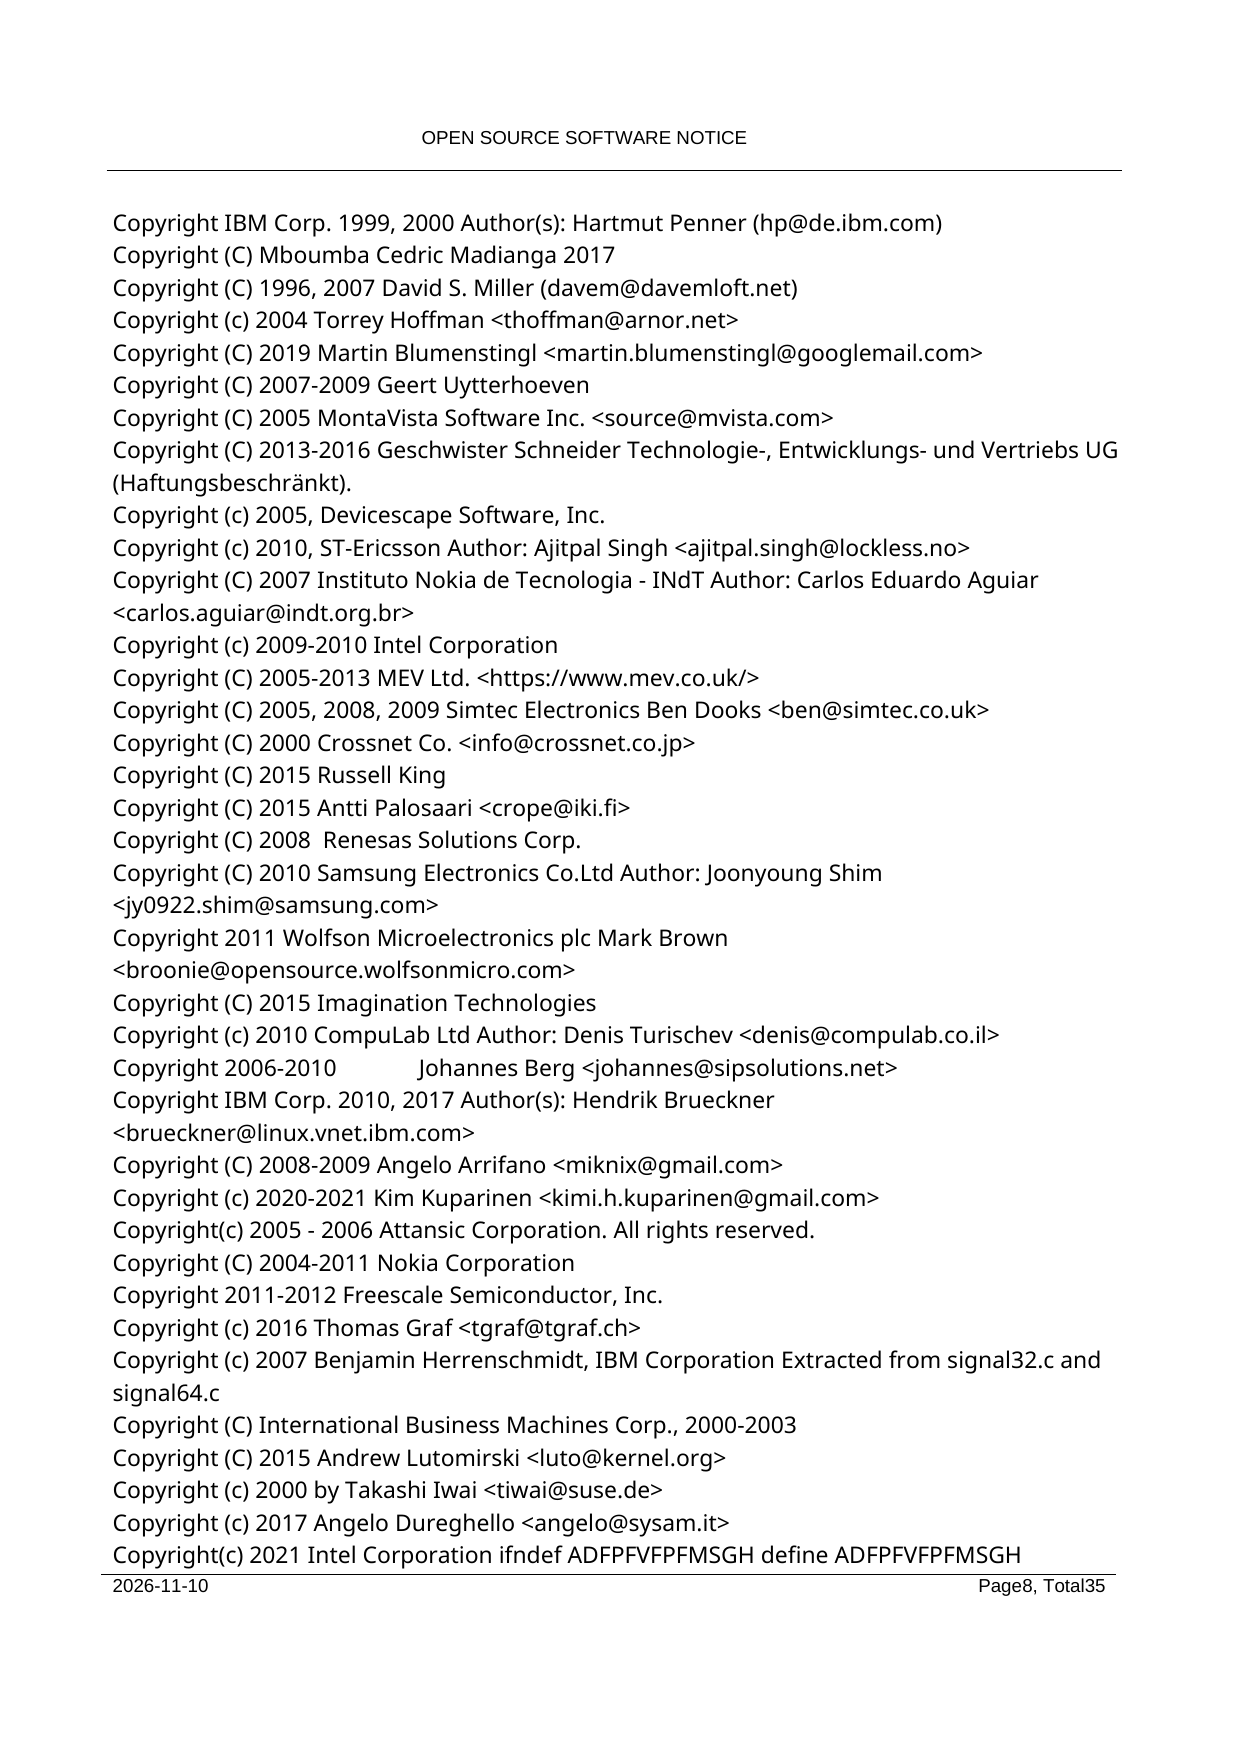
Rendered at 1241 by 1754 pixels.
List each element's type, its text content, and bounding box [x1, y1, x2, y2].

text Copyright (c) 2009-2010 Intel Corporation [112, 629, 1128, 661]
text Copyright (c) 2010, ST-Ericsson Author: Ajitpal Singh <ajitpal.singh@lockless.no> [112, 531, 1128, 564]
text Copyright (C) 2015 Andrew Lutomirski <luto@kernel.org> [112, 1441, 1128, 1474]
text Copyright (C) 2015 Antti Palosaari <crope@iki.fi> [112, 791, 1128, 824]
text Copyright IBM Corp. 1999, 2000 Author(s): Hartmut Penner (hp@de.ibm.com) [112, 206, 1128, 239]
text Copyright (C) 2008-2009 Angelo Arrifano <miknix@gmail.com> [112, 1149, 1128, 1181]
text Copyright (C) 2008 Renesas Solutions Corp. [112, 824, 1128, 856]
text Copyright (C) 2000 Crossnet Co. <info@crossnet.co.jp> [112, 726, 1128, 759]
text Copyright (C) 2007-2009 Geert Uytterhoeven [112, 369, 1128, 401]
text Copyright (C) 2005 MontaVista Software Inc. <source@mvista.com> [112, 401, 1128, 434]
text Copyright (C) 2013-2016 Geschwister Schneider Technologie-, Entwicklungs- und Vertriebs UG (Haftungsbeschränkt). [112, 434, 1128, 499]
text Copyright (C) Mboumba Cedric Madianga 2017 [112, 239, 1128, 271]
text Copyright 2011 Wolfson Microelectronics plc Mark Brown <broonie@opensource.wolfsonmicro.com> [112, 921, 1128, 986]
text Copyright (C) 2004-2011 Nokia Corporation [112, 1246, 1128, 1279]
text Copyright (C) 2005-2013 MEV Ltd. <https://www.mev.co.uk/> [112, 661, 1128, 694]
text Copyright (c) 2010 CompuLab Ltd Author: Denis Turischev <denis@compulab.co.il> [112, 1019, 1128, 1051]
text Copyright(c) 2005 - 2006 Attansic Corporation. All rights reserved. [112, 1214, 1128, 1246]
text Copyright (C) 2019 Martin Blumenstingl <martin.blumenstingl@googlemail.com> [112, 336, 1128, 369]
text Copyright 2011-2012 Freescale Semiconductor, Inc. [112, 1279, 1128, 1311]
text Copyright (c) 2000 by Takashi Iwai <tiwai@suse.de> [112, 1474, 1128, 1506]
text Copyright (C) 2015 Imagination Technologies [112, 986, 1128, 1019]
text Copyright (C) 2010 Samsung Electronics Co.Ltd Author: Joonyoung Shim <jy0922.shim@samsung.com> [112, 856, 1128, 921]
text Copyright(c) 2021 Intel Corporation ifndef ADFPFVFPFMSGH define ADFPFVFPFMSGH [112, 1539, 1128, 1571]
text Copyright (c) 2017 Angelo Dureghello <angelo@sysam.it> [112, 1506, 1128, 1539]
text Copyright (C) 2007 Instituto Nokia de Tecnologia - INdT Author: Carlos Eduardo Aguiar <carlos.aguiar@indt.org.br> [112, 564, 1128, 629]
text Copyright (c) 2005, Devicescape Software, Inc. [112, 499, 1128, 531]
text Copyright (c) 2020-2021 Kim Kuparinen <kimi.h.kuparinen@gmail.com> [112, 1181, 1128, 1214]
text Copyright 2006-2010 Johannes Berg <johannes@sipsolutions.net> [112, 1051, 1128, 1084]
text Copyright IBM Corp. 2010, 2017 Author(s): Hendrik Brueckner <brueckner@linux.vnet.ibm.com> [112, 1084, 1128, 1149]
text Copyright (C) 1996, 2007 David S. Miller (davem@davemloft.net) [112, 271, 1128, 304]
text Copyright (c) 2007 Benjamin Herrenschmidt, IBM Corporation Extracted from signal32.c and signal64.c [112, 1344, 1128, 1409]
text Copyright (C) 2015 Russell King [112, 759, 1128, 791]
text Copyright (c) 2016 Thomas Graf <tgraf@tgraf.ch> [112, 1311, 1128, 1344]
text Copyright (C) International Business Machines Corp., 2000-2003 [112, 1409, 1128, 1441]
text Copyright (C) 2005, 2008, 2009 Simtec Electronics Ben Dooks <ben@simtec.co.uk> [112, 694, 1128, 726]
text Copyright (c) 2004 Torrey Hoffman <thoffman@arnor.net> [112, 304, 1128, 336]
